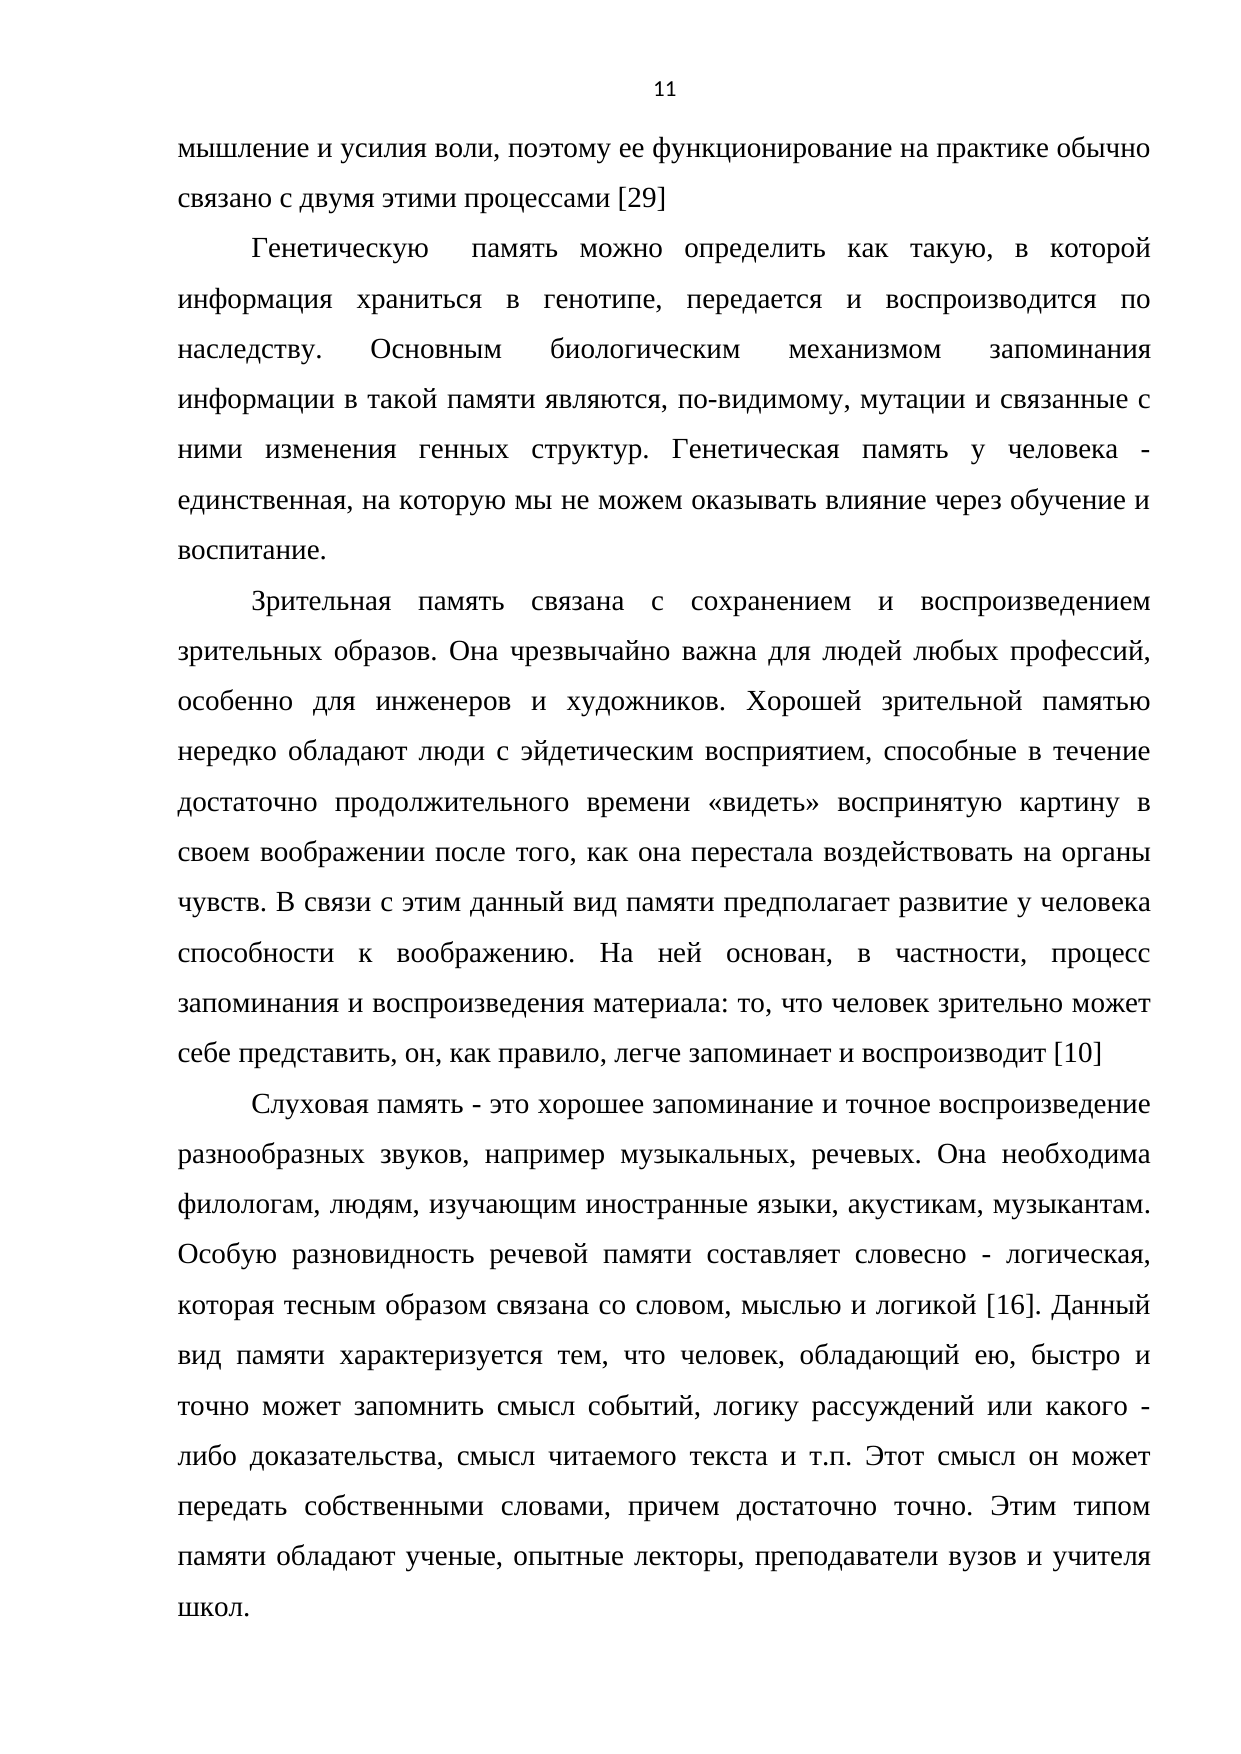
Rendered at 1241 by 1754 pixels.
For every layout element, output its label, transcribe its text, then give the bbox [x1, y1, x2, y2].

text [177, 130, 1152, 214]
text Зрительная память связана с сохранением и воспроизведением зрительных образов. Она чрезвычайно важна для людей любых профессий, особенно для инженеров и художников. Хорошей зрительной памятью нередко обладают люди с эйдетическим восприятием, способные в течение достаточно продолжительного времени «видеть» воспринятую картину в своем воображении после того, как она перестала воздействовать на органы чувств. В связи с этим данный вид памяти предполагает развитие у человека способности к воображению. На ней основан, в частности, процесс запоминания и воспроизведения материала: то, что человек зрительно может себе представить, он, как правило, легче запоминает и воспроизводит [10] [177, 583, 1152, 1069]
text Слуховая память - это хорошее запоминание и точное воспроизведение разнообразных звуков, например музыкальных, речевых. Она необходима филологам, людям, изучающим иностранные языки, акустикам, музыкантам. Особую разновидность речевой памяти составляет словесно - логическая, которая тесным образом связана со словом, мыслью и логикой [16]. Данный вид памяти характеризуется тем, что человек, обладающий ею, быстро и точно может запомнить смысл событий, логику рассуждений или какого - либо доказательства, смысл читаемого текста и т.п. Этот смысл он может передать собственными словами, причем достаточно точно. Этим типом памяти обладают ученые, опытные лекторы, преподаватели вузов и учителя школ. [177, 1086, 1152, 1622]
text Генетическую память можно определить как такую, в которой информация храниться в генотипе, передается и воспроизводится по наследству. Основным биологическим механизмом запоминания информации в такой памяти являются, по-видимому, мутации и связанные с ними изменения генных структур. Генетическая память у человека - единственная, на которую мы не можем оказывать влияние через обучение и воспитание. [177, 230, 1152, 566]
